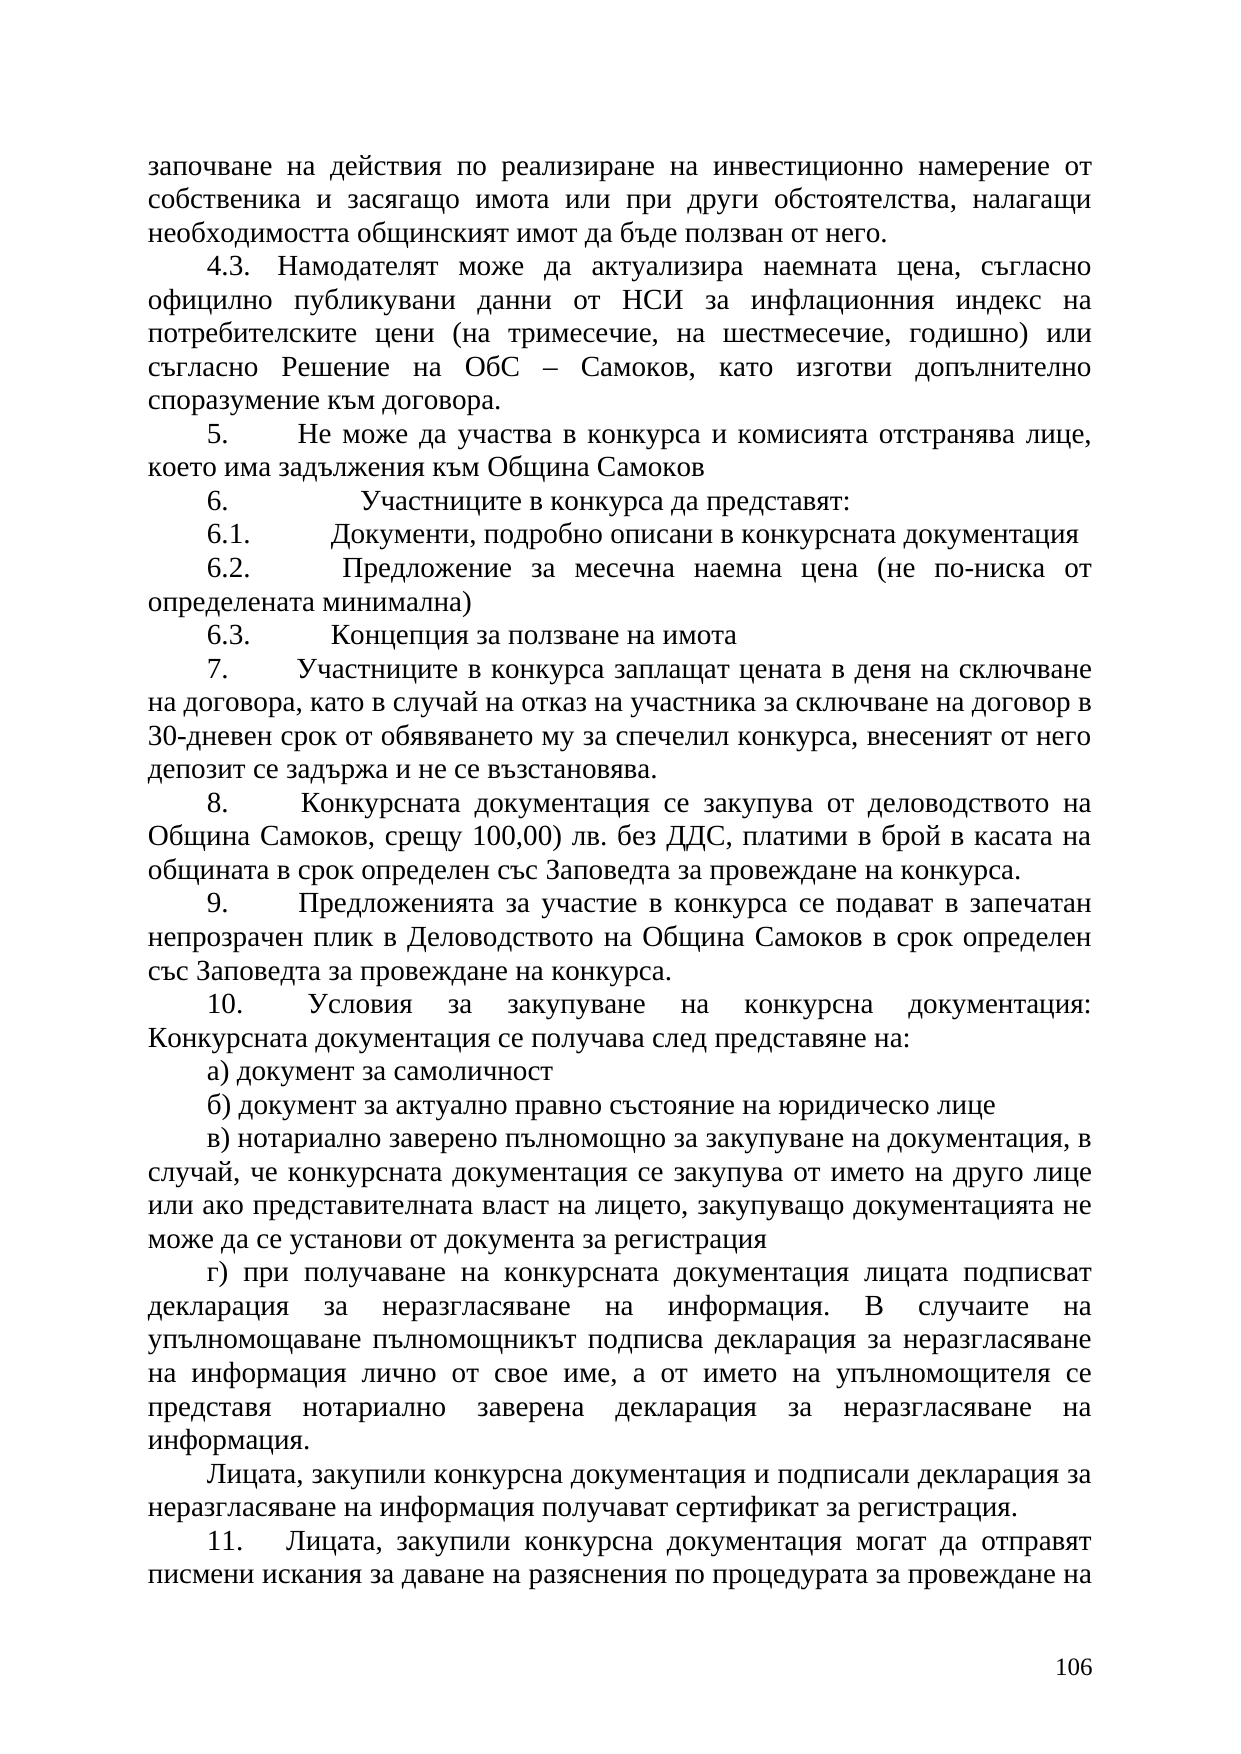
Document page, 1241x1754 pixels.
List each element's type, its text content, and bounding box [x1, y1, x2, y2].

text 4.3. Намодателят може да актуализира наемната цена, съгласно официлно публикувани данни от НСИ за инфлационния индекс на потребителските цени (на тримесечие, на шестмесечие, годишно) или съгласно Решение на ОбС – Самоков, като изготви допълнително споразумение към договора. [148, 248, 1093, 416]
text 6.1. Документи, подробно описани в конкурсната документация [148, 517, 1093, 550]
text Лицата, закупили конкурсна документация и подписали декларация за неразгласяване на информация получават сертификат за регистрация. [148, 1456, 1093, 1523]
text 7. Участниците в конкурса заплащат цената в деня на сключване на договора, като в случай на отказ на участника за сключване на договор в 30-дневен срок от обявяването му за спечелил конкурса, внесеният от него депозит се задържа и не се възстановява. [148, 651, 1093, 785]
text г) при получаване на конкурсната документация лицата подписват декларация за неразгласяване на информация. В случаите на упълномощаване пълномощникът подписва декларация за неразгласяване на информация лично от свое име, а от името на упълномощителя се представя нотариално заверена декларация за неразгласяване на информация. [148, 1254, 1093, 1456]
text а) документ за самоличност [148, 1053, 1093, 1087]
text б) документ за актуално правно състояние на юридическо лице [148, 1087, 1093, 1120]
text 8. Конкурсната документация се закупува от деловодството на Община Самоков, срещу 100,00) лв. без ДДС, платими в брой в касата на общината в срок определен със Заповедта за провеждане на конкурса. [148, 785, 1093, 886]
text 5. Не може да участва в конкурса и комисията отстранява лице, което има задължения към Община Самоков [148, 416, 1093, 483]
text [148, 1523, 1093, 1590]
text 6.3. Концепция за ползване на имота [148, 617, 1093, 651]
text в) нотариално заверено пълномощно за закупуване на документация, в случай, че конкурсната документация се закупува от името на друго лице или ако представителната власт на лицето, закупуващо документацията не може да се установи от документа за регистрация [148, 1120, 1093, 1254]
text 6.2. Предложение за месечна наемна цена (не по-ниска от определената минимална) [148, 550, 1093, 617]
text 9. Предложенията за участие в конкурса се подават в запечатан непрозрачен плик в Деловодството на Община Самоков в срок определен със Заповедта за провеждане на конкурса. [148, 886, 1093, 986]
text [148, 148, 1093, 248]
text 6. Участниците в конкурса да представят: [148, 483, 1093, 517]
text 10. Условия за закупуване на конкурсна документация: Конкурсната документация се получава след представяне на: [148, 986, 1093, 1053]
